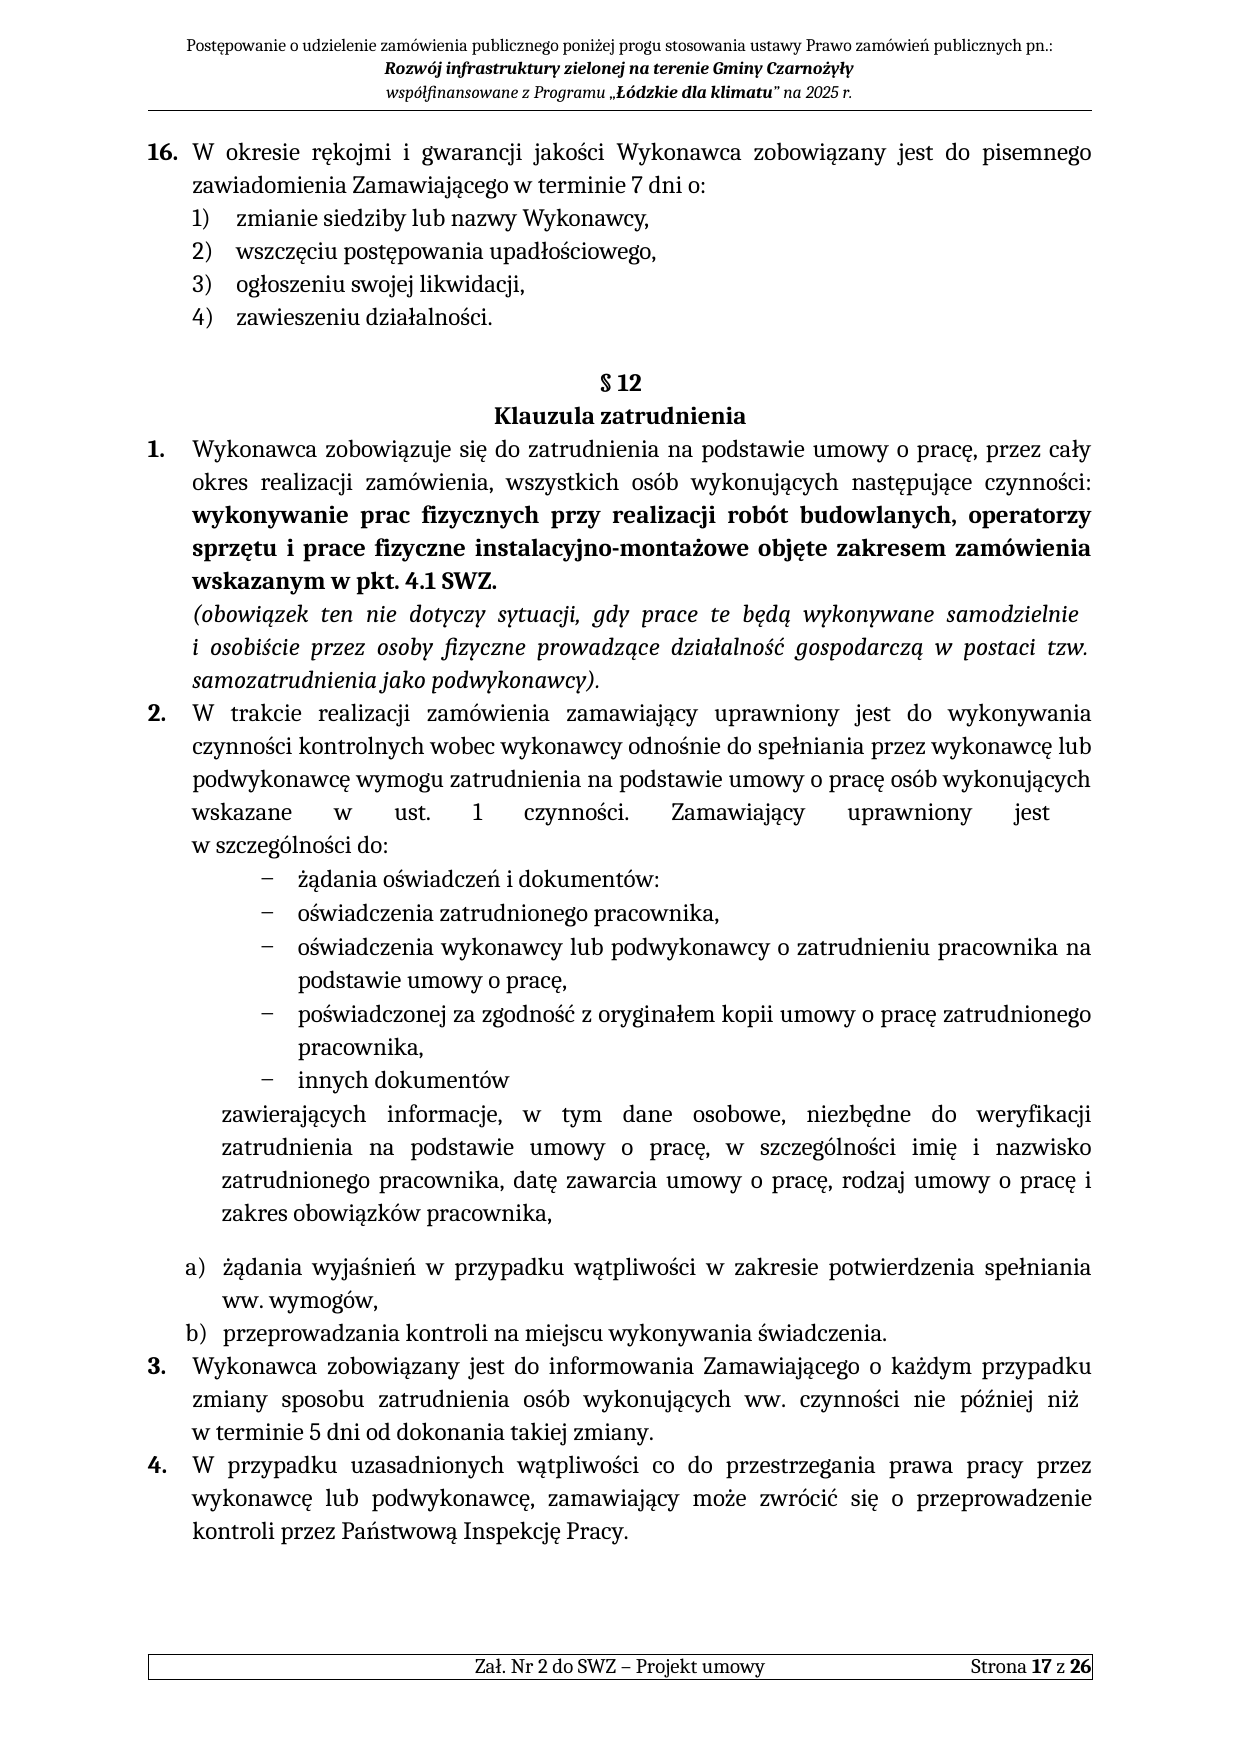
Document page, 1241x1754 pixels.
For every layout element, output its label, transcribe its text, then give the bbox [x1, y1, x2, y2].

list wszczęciu postępowania upadłościowego, [192, 237, 1093, 265]
list przeprowadzania kontroli na miejscu wykonywania świadczenia. [185, 1318, 1093, 1347]
text (obowiązek ten nie dotyczy sytuacji, gdy prace te będą wykonywane samodzielnie i osobiście przez osoby fizyczne prowadzące działalność gospodarczą w postaci tzw. samozatrudnienia jako podwykonawcy). [192, 600, 1093, 694]
list zmianie siedziby lub nazwy Wykonawcy, [192, 203, 1093, 232]
list Wykonawca zobowiązuje się do zatrudnienia na podstawie umowy o pracę, przez cały okres realizacji zamówienia, wszystkich osób wykonujących następujące czynności: wykonywanie prac fizycznych przy realizacji robót budowlanych, operatorzy sprzętu i prace fizyczne instalacyjno-montażowe objęte zakresem zamówienia wskazanym w pkt. 4.1 SWZ. [148, 435, 1093, 596]
list oświadczenia zatrudnionego pracownika, [260, 898, 1093, 927]
text zawierających informacje, w tym dane osobowe, niezbędne do weryfikacji zatrudnienia na podstawie umowy o pracę, w szczególności imię i nazwisko zatrudnionego pracownika, datę zawarcia umowy o pracę, rodzaj umowy o pracę i zakres obowiązków pracownika, [221, 1099, 1093, 1227]
list ogłoszeniu swojej likwidacji, [192, 269, 1093, 298]
list W trakcie realizacji zamówienia zamawiający uprawniony jest do wykonywania czynności kontrolnych wobec wykonawcy odnośnie do spełniania przez wykonawcę lub podwykonawcę wymogu zatrudnienia na podstawie umowy o pracę osób wykonujących wskazane w ust. 1 czynności. Zamawiający uprawniony jest w szczególności do: [148, 699, 1093, 860]
list zawieszeniu działalności. [192, 303, 1093, 331]
text § 12 [148, 369, 1093, 397]
list oświadczenia wykonawcy lub podwykonawcy o zatrudnieniu pracownika na podstawie umowy o pracę, [260, 932, 1093, 994]
list żądania oświadczeń i dokumentów: [260, 864, 1093, 893]
list innych dokumentów [260, 1066, 1093, 1095]
list poświadczonej za zgodność z oryginałem kopii umowy o pracę zatrudnionego pracownika, [260, 999, 1093, 1061]
list W przypadku uzasadnionych wątpliwości co do przestrzegania prawa pracy przez wykonawcę lub podwykonawcę, zamawiający może zwrócić się o przeprowadzenie kontroli przez Państwową Inspekcję Pracy. [148, 1451, 1093, 1545]
list Wykonawca zobowiązany jest do informowania Zamawiającego o każdym przypadku zmiany sposobu zatrudnienia osób wykonujących ww. czynności nie później niż w terminie 5 dni od dokonania takiej zmiany. [148, 1352, 1093, 1446]
list żądania wyjaśnień w przypadku wątpliwości w zakresie potwierdzenia spełniania ww. wymogów, [185, 1252, 1093, 1314]
list W okresie rękojmi i gwarancji jakości Wykonawca zobowiązany jest do pisemnego zawiadomienia Zamawiającego w terminie 7 dni o: [148, 137, 1093, 199]
text Klauzula zatrudnienia [148, 402, 1093, 430]
